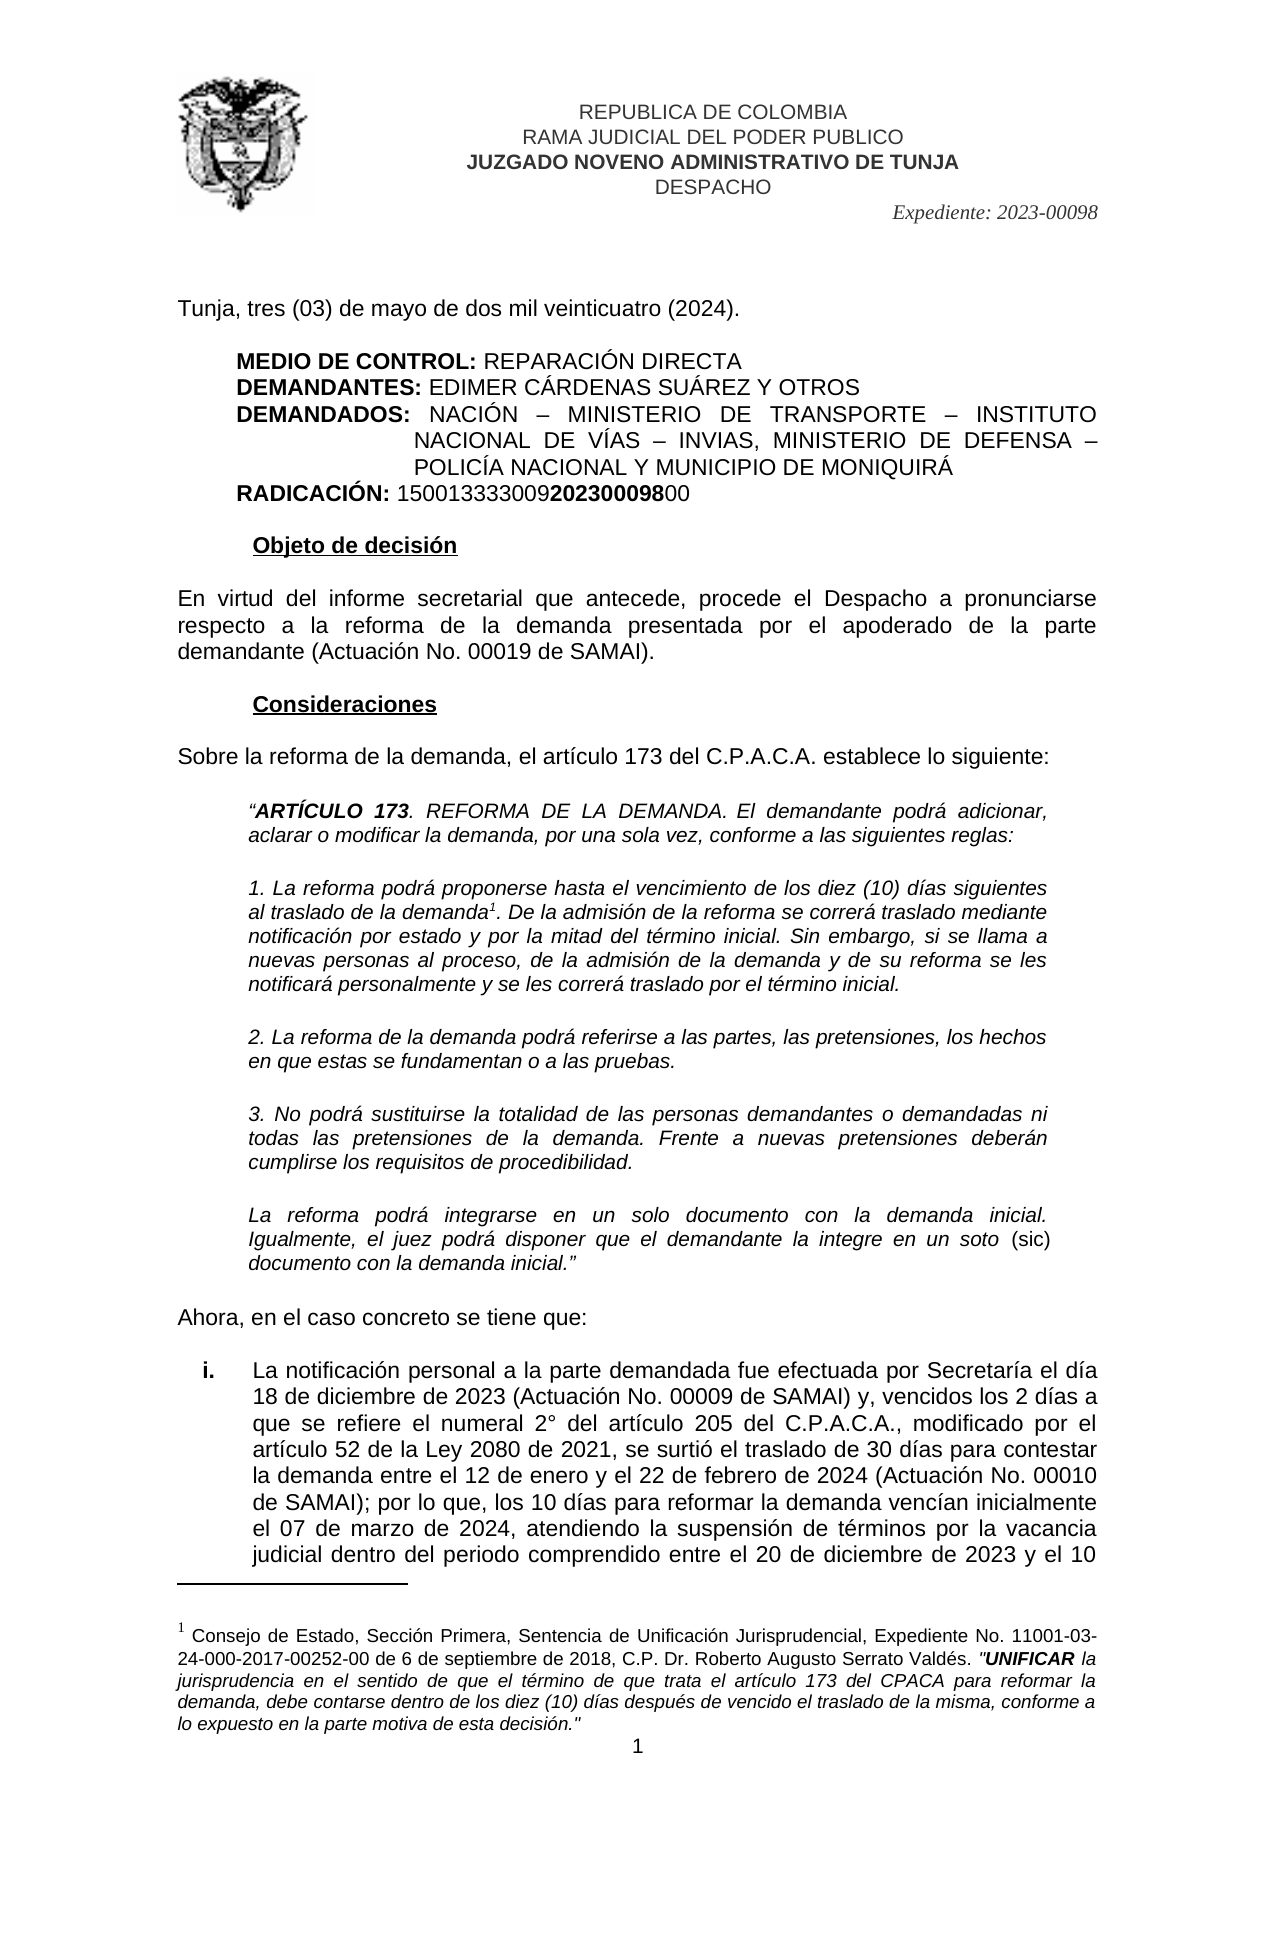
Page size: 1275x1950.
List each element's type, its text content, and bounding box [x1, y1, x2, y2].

text En virtud del informe secretarial que antecede, procede el Despacho a pronunciarse respecto a la reforma de la demanda presentada por el apoderado de la parte demandante (Actuación No. 00019 de SAMAI). [177, 585, 1098, 664]
text Sobre la reforma de la demanda, el artículo 173 del C.P.A.C.A. establece lo siguiente: [177, 743, 1098, 770]
text 2. La reforma de la demanda podrá referirse a las partes, las pretensiones, los hechos en que estas se fundamentan o a las pruebas. [248, 1025, 1051, 1073]
text 3. No podrá sustituirse la totalidad de las personas demandantes o demandadas ni todas las pretensiones de la demanda. Frente a nuevas pretensiones deberán cumplirse los requisitos de procedibilidad. [248, 1102, 1051, 1174]
text Consideraciones [177, 691, 1098, 717]
text RADICACIÓN: 15001333300920230009800 [236, 480, 1098, 506]
text La reforma podrá integrarse en un solo documento con la demanda inicial. Igualmente, el juez podrá disponer que el demandante la integre en un soto (sic) documento con la demanda inicial.” [248, 1203, 1051, 1275]
text Ahora, en el caso concreto se tiene que: [177, 1304, 1098, 1330]
picture [175, 73, 315, 215]
text Tunja, tres (03) de mayo de dos mil veinticuatro (2024). [177, 295, 1098, 322]
text DEMANDADOS: NACIÓN – MINISTERIO DE TRANSPORTE – INSTITUTO NACIONAL DE VÍAS – INVIAS, MINISTERIO DE DEFENSA – POLICÍA NACIONAL Y MUNICIPIO DE MONIQUIRÁ [236, 401, 1098, 480]
text “ARTÍCULO 173. REFORMA DE LA DEMANDA. El demandante podrá adicionar, aclarar o modificar la demanda, por una sola vez, conforme a las siguientes reglas: [248, 799, 1051, 847]
text 1. La reforma podrá proponerse hasta el vencimiento de los diez (10) días siguientes al traslado de la demanda. De la admisión de la reforma se correrá traslado mediante notificación por estado y por la mitad del término inicial. Sin embargo, si se llama a nuevas personas al proceso, de la admisión de la demanda y de su reforma se les notificará personalmente y se les correrá traslado por el término inicial. [248, 876, 1051, 996]
text DEMANDANTES: EDIMER CÁRDENAS SUÁREZ Y OTROS [236, 374, 1098, 401]
text MEDIO DE CONTROL: REPARACIÓN DIRECTA [236, 348, 1098, 374]
text Objeto de decisión [177, 532, 1098, 559]
